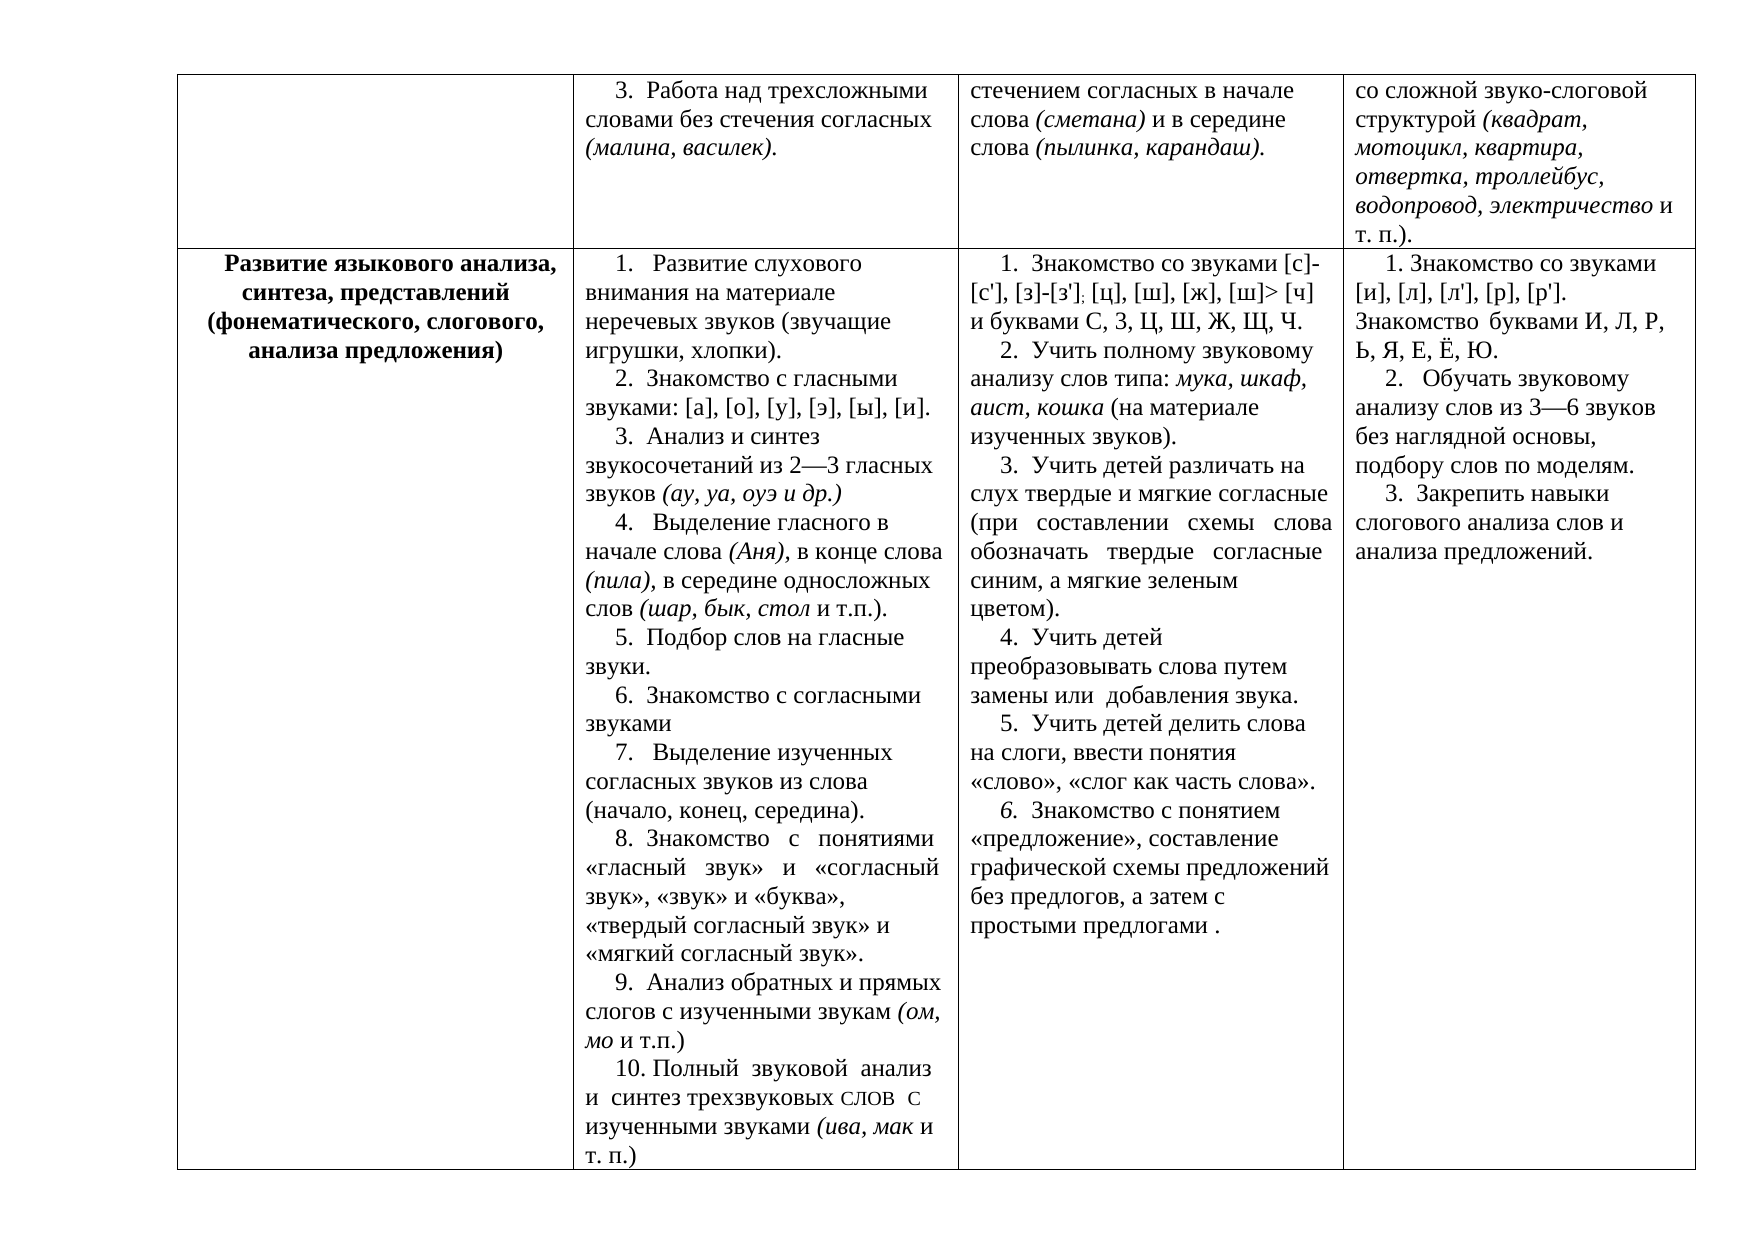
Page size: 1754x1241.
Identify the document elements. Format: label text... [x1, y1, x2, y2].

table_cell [1344, 249, 1695, 1168]
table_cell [959, 75, 1343, 247]
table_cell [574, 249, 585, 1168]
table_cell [1344, 75, 1695, 247]
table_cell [178, 249, 573, 1168]
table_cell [178, 75, 573, 247]
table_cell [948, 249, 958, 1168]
